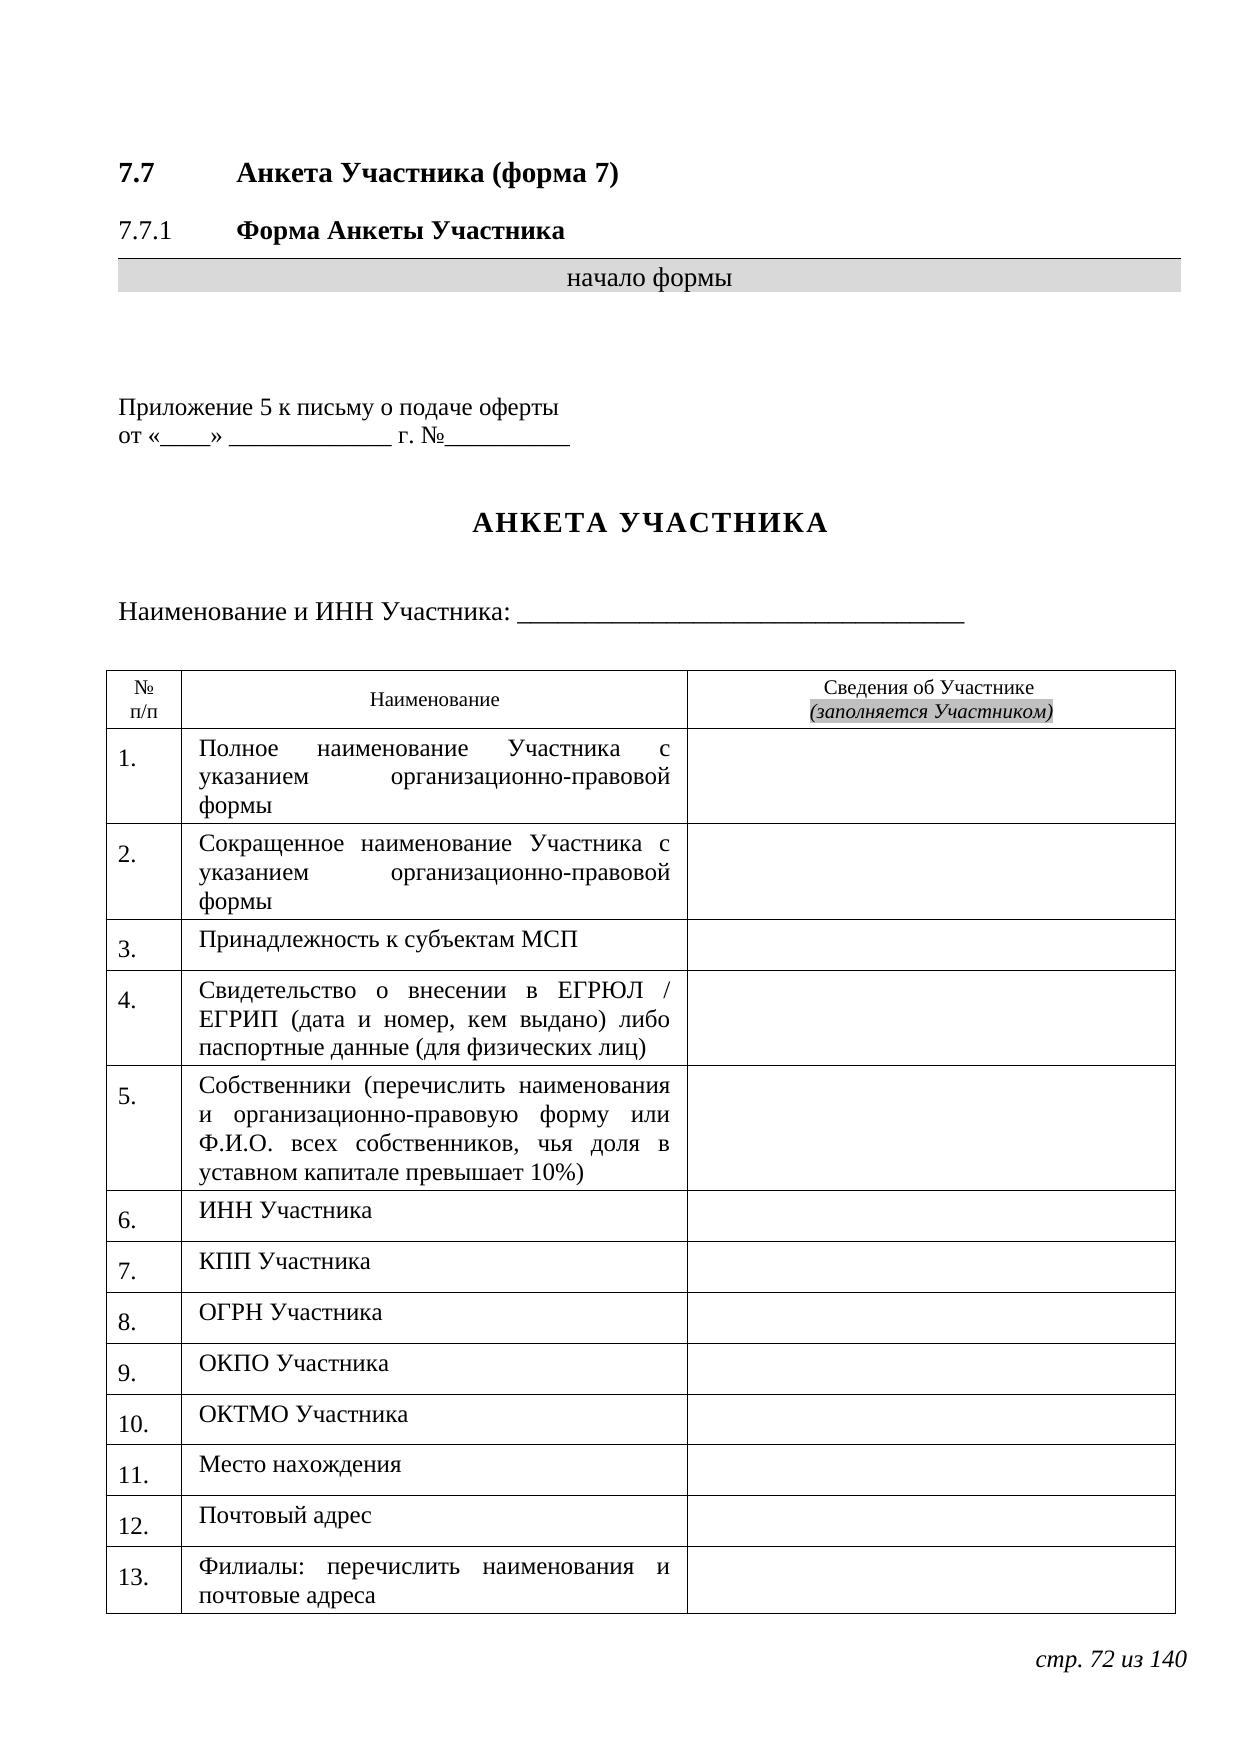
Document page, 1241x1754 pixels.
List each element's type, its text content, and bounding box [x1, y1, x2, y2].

table_header Наименование [182, 671, 687, 727]
table_cell [107, 1547, 181, 1613]
table_cell Принадлежность к субъектам МСП [182, 920, 687, 970]
table_cell [688, 971, 1175, 1065]
table_cell [107, 1293, 181, 1342]
table_cell ОКТМО Участника [182, 1395, 687, 1444]
table_cell [107, 1395, 181, 1444]
table_cell [107, 1445, 181, 1495]
table_cell [107, 1496, 181, 1546]
table_cell [688, 1066, 1175, 1190]
text Наименование и ИНН Участника: _________________________________ [118, 595, 1181, 626]
table_cell [107, 1066, 181, 1190]
table_cell Собственники (перечислить наименования и организационно-правовую форму или Ф.И.О. всех собственников, чья доля в уставном капитале превышает 10%) [182, 1066, 687, 1190]
subtitle Анкета Участника (форма 7) [118, 156, 1181, 189]
table_cell КПП Участника [182, 1242, 687, 1292]
table_cell Сокращенное наименование Участника с указанием организационно-правовой формы [182, 824, 687, 919]
table_cell [688, 1191, 1175, 1241]
table_cell ОКПО Участника [182, 1344, 687, 1393]
table_cell [107, 729, 181, 823]
table_cell Свидетельство о внесении в ЕГРЮЛ / ЕГРИП (дата и номер, кем выдано) либо паспортные данные (для физических лиц) [182, 971, 687, 1065]
table_cell [688, 1344, 1175, 1393]
text Форма Анкеты Участника [118, 214, 1181, 245]
table_cell [688, 920, 1175, 970]
table_cell [688, 1445, 1175, 1495]
table_cell [107, 971, 181, 1065]
table_cell [688, 1293, 1175, 1342]
table_cell [688, 1547, 1175, 1613]
table_header Сведения об Участнике (заполняется Участником) [688, 671, 1175, 727]
table_cell Полное наименование Участника с указанием организационно-правовой формы [182, 729, 687, 823]
table_cell [107, 1242, 181, 1292]
table_cell ИНН Участника [182, 1191, 687, 1241]
table_cell [688, 1496, 1175, 1546]
table_cell Филиалы: перечислить наименования и почтовые адреса [182, 1547, 687, 1613]
table_cell [688, 729, 1175, 823]
table_cell [107, 1344, 181, 1393]
table_cell [107, 920, 181, 970]
text Приложение 5 к письму о подаче оферты от «____» _____________ г. №__________ [118, 392, 1181, 449]
table_cell [107, 1191, 181, 1241]
text начало формы [118, 259, 1181, 292]
table_cell [688, 1242, 1175, 1292]
table_cell [107, 824, 181, 919]
table_header № п/п [107, 671, 181, 727]
table_cell Почтовый адрес [182, 1496, 687, 1546]
table_cell [688, 1395, 1175, 1444]
table_cell [688, 824, 1175, 919]
text Анкета Участника [118, 506, 1181, 539]
table_cell ОГРН Участника [182, 1293, 687, 1342]
table_cell Место нахождения [182, 1445, 687, 1495]
